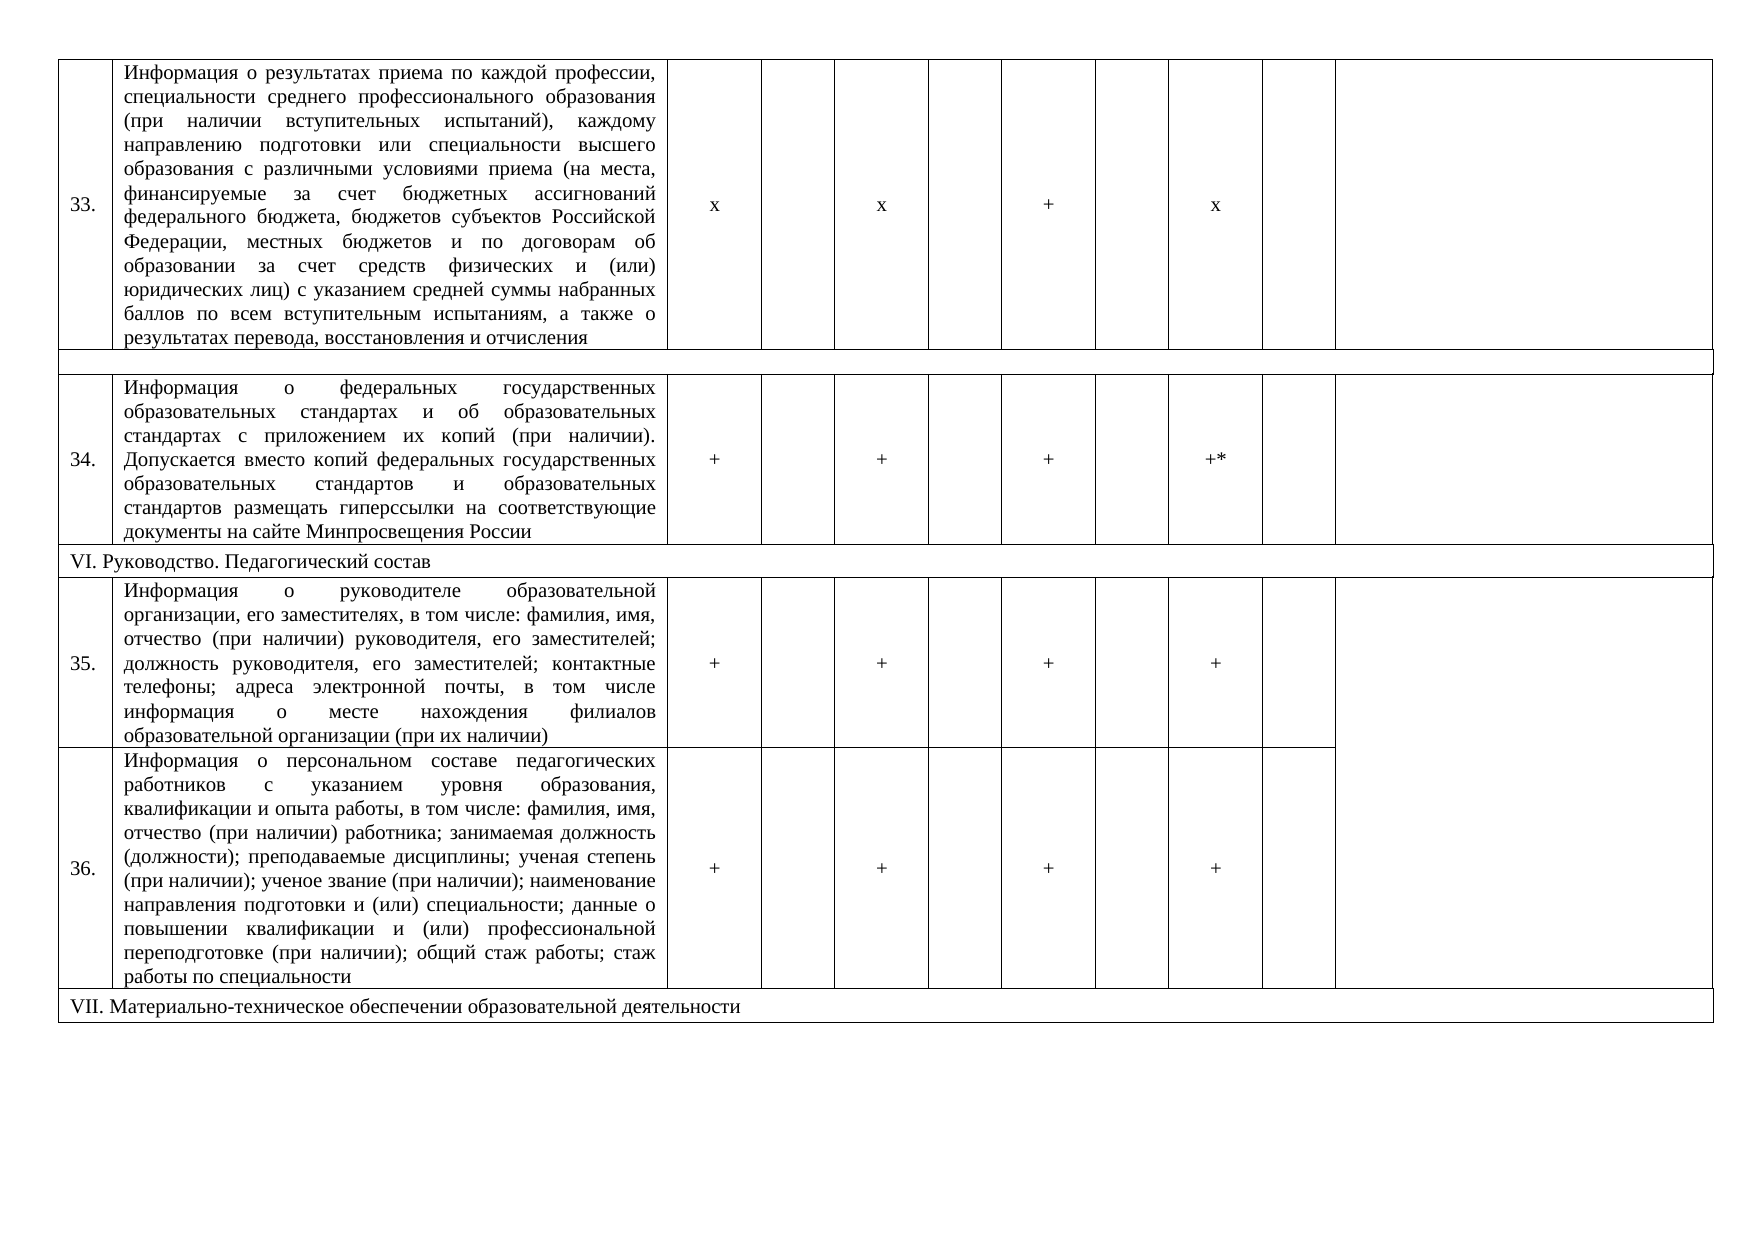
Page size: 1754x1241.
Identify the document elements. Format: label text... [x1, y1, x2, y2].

table_cell [762, 578, 834, 747]
table_cell 36. [59, 748, 112, 988]
table_cell [1096, 375, 1168, 543]
table_cell х [835, 60, 928, 349]
table_cell 33. [59, 60, 112, 349]
table_cell [762, 748, 834, 988]
table_cell [1096, 578, 1168, 747]
table_cell Информация о федеральных государственных образовательных стандартах и об образовательных стандартах с приложением их копий (при наличии). Допускается вместо копий федеральных государственных образовательных стандартов и образовательных стандартов размещать гиперссылки на соответствующие документы на сайте Минпросвещения России [113, 375, 667, 543]
table_cell +* [1169, 375, 1262, 543]
table_cell [1096, 748, 1168, 988]
table_cell 35. [59, 578, 112, 747]
table_cell + [1002, 375, 1095, 543]
table_cell [929, 748, 1001, 988]
table_cell + [1002, 748, 1095, 988]
table_cell х [1169, 60, 1262, 349]
table_cell [762, 375, 834, 543]
table_cell Информация о руководителе образовательной организации, его заместителях, в том числе: фамилия, имя, отчество (при наличии) руководителя, его заместителей; должность руководителя, его заместителей; контактные телефоны; адреса электронной почты, в том числе информация о месте нахождения филиалов образовательной организации (при их наличии) [113, 578, 667, 747]
table_cell + [1169, 578, 1262, 747]
table_cell [1336, 60, 1712, 349]
table_cell [929, 375, 1001, 543]
table_cell [929, 578, 1001, 747]
table_cell [59, 350, 1713, 374]
table_cell + [835, 375, 928, 543]
table_cell [1336, 578, 1712, 988]
table_cell [1263, 60, 1335, 349]
table_cell + [1002, 578, 1095, 747]
table_cell 34. [59, 375, 112, 543]
table_cell [1263, 748, 1335, 988]
table_cell Информация о персональном составе педагогических работников с указанием уровня образования, квалификации и опыта работы, в том числе: фамилия, имя, отчество (при наличии) работника; занимаемая должность (должности); преподаваемые дисциплины; ученая степень (при наличии); ученое звание (при наличии); наименование направления подготовки и (или) специальности; данные о повышении квалификации и (или) профессиональной переподготовке (при наличии); общий стаж работы; стаж работы по специальности [113, 748, 667, 988]
table_cell [1263, 375, 1335, 543]
table_cell [1336, 375, 1712, 543]
table_cell VII. Материально-техническое обеспечении образовательной деятельности [59, 989, 1713, 1022]
table_cell + [835, 748, 928, 988]
table_cell + [668, 748, 761, 988]
table_cell + [1002, 60, 1095, 349]
table_cell + [835, 578, 928, 747]
table_cell х [668, 60, 761, 349]
table_cell VI. Руководство. Педагогический состав [59, 545, 1713, 577]
table_cell [929, 60, 1001, 349]
table_cell + [668, 578, 761, 747]
table_cell [762, 60, 834, 349]
table_cell + [1169, 748, 1262, 988]
table_cell [1096, 60, 1168, 349]
table_cell + [668, 375, 761, 543]
table_cell Информация о результатах приема по каждой профессии, специальности среднего профессионального образования (при наличии вступительных испытаний), каждому направлению подготовки или специальности высшего образования с различными условиями приема (на места, финансируемые за счет бюджетных ассигнований федерального бюджета, бюджетов субъектов Российской Федерации, местных бюджетов и по договорам об образовании за счет средств физических и (или) юридических лиц) с указанием средней суммы набранных баллов по всем вступительным испытаниям, а также о результатах перевода, восстановления и отчисления [113, 60, 667, 349]
table_cell [1263, 578, 1335, 747]
